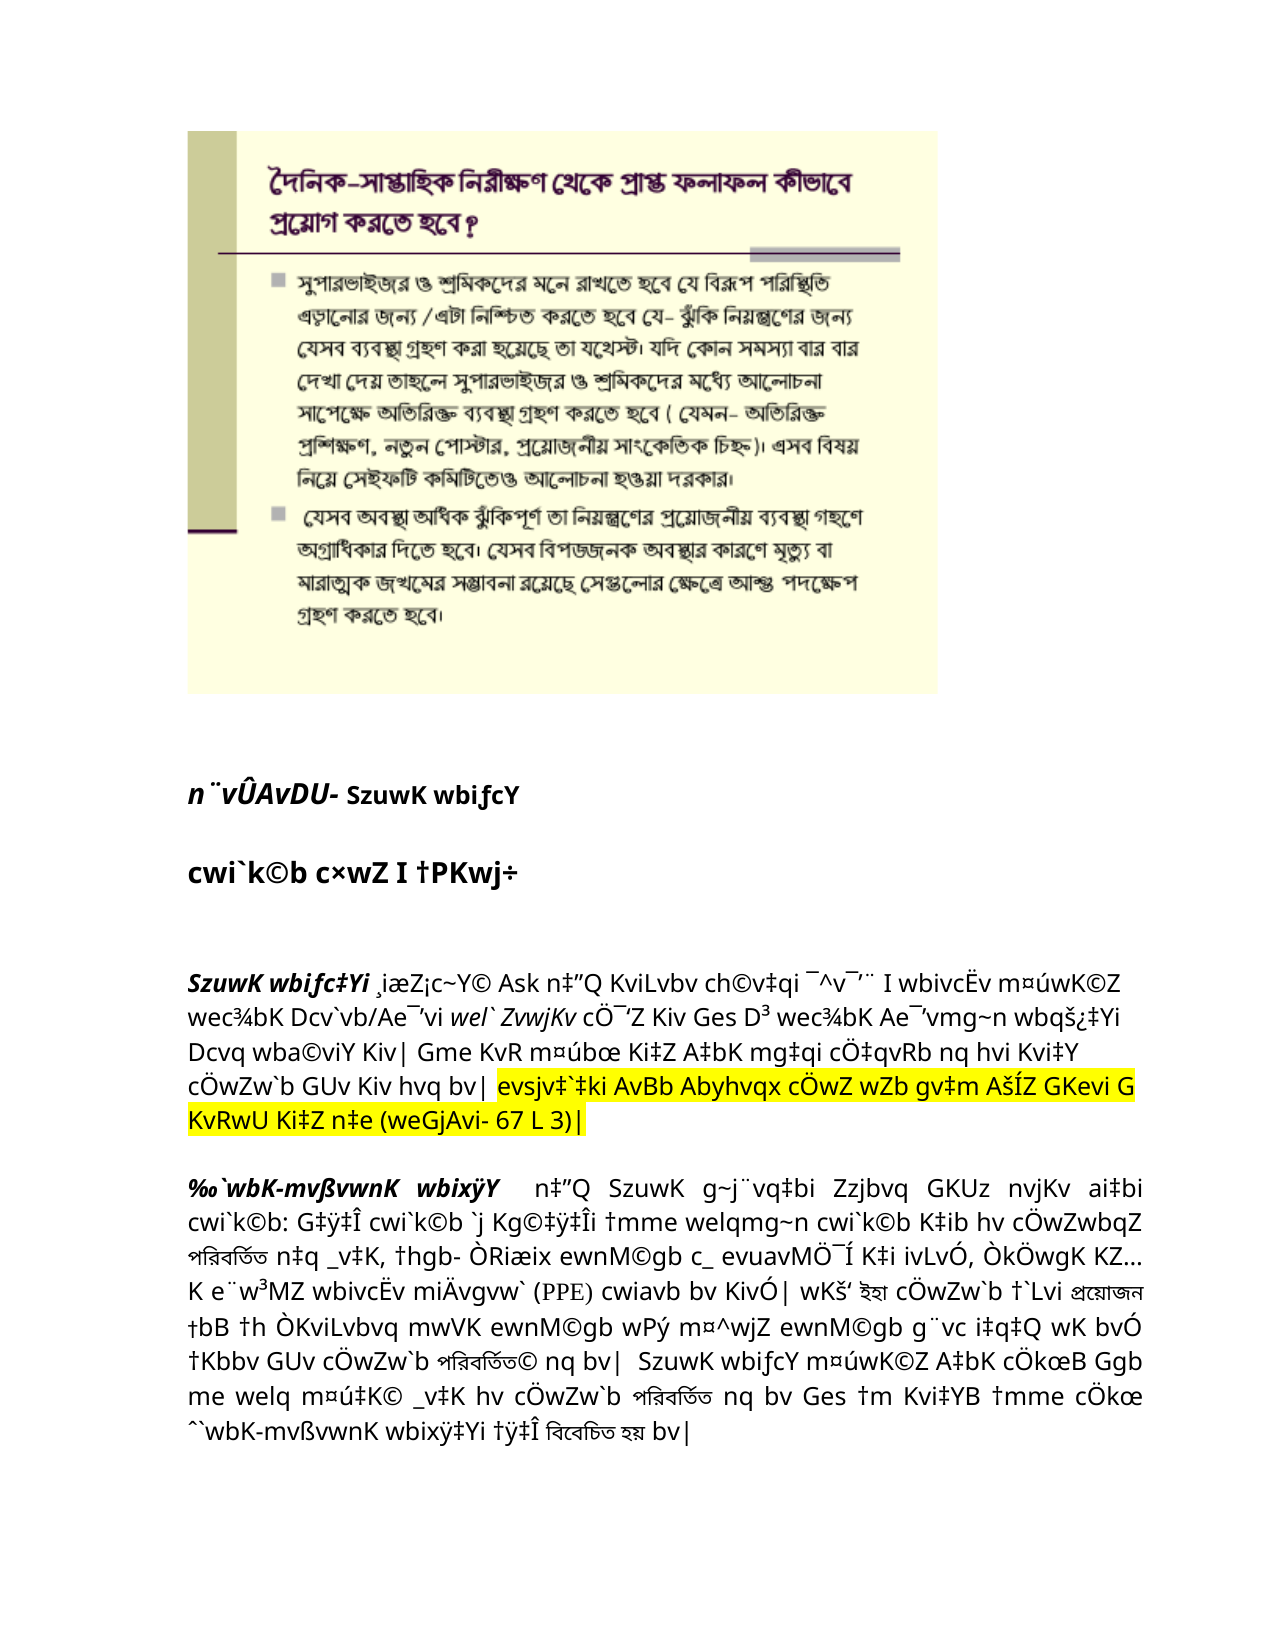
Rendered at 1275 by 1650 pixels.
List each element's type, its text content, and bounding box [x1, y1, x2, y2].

picture [187, 131, 938, 694]
text ‰`wbK-mvßvwnK wbixÿY n‡”Q SzuwK g~j¨vq‡bi Zzjbvq GKUz nvjKv ai‡bi cwi`k©b: G‡ÿ‡Î cwi`k©b `j Kg©‡ÿ‡Îi †mme welqmg~n cwi`k©b K‡ib hv cÖwZwbqZ পরিবর্তিত n‡q _v‡K, †hgb- ÒRiæix ewnM©gb c_ evuavMÖ¯Í K‡i ivLvÓ, ÒkÖwgK KZ…K e¨w³MZ wbivcËv miÄvgvw` (PPE) cwiavb bv KivÓ| wKš‘ ইহা cÖwZw`b †`Lvi প্রয়োজন †bB †h ÒKviLvbvq mwVK ewnM©gb wPý m¤^wjZ ewnM©gb g¨vc i‡q‡Q wK bvÓ †Kbbv GUv cÖwZw`b পরিবর্তিত© nq bv| SzuwK wbiƒcY m¤úwK©Z A‡bK cÖkœB Ggb me welq m¤ú‡K© _v‡K hv cÖwZw`b পরিবর্তিত nq bv Ges †m Kvi‡YB †mme cÖkœ ˆ`wbK-mvßvwnK wbixÿ‡Yi †ÿ‡Î বিবেচিত হয় bv| [187, 1170, 1144, 1449]
text SzuwK wbiƒc‡Yi ¸iæZ¡c~Y© Ask n‡”Q KviLvbv ch©v‡qi ¯^v¯’¨ I wbivcËv m¤úwK©Z wec¾bK Dcv`vb/Ae¯’vi wel` ZvwjKv cÖ¯‘Z Kiv Ges D³ wec¾bK Ae¯’vmg~n wbqš¿‡Yi Dcvq wba©viY Kiv| Gme KvR m¤úbœ Ki‡Z A‡bK mg‡qi cÖ‡qvRb nq hvi Kvi‡Y cÖwZw`b GUv Kiv hvq bv| evsjv‡`‡ki AvBb Abyhvqx cÖwZ wZb gv‡m AšÍZ GKevi G KvRwU Ki‡Z n‡e (weGjAvi- 67 L 3)| [187, 966, 1144, 1136]
text cwi`k©b c×wZ I †PKwj÷ [187, 853, 1144, 892]
text n¨vÛAvDU- SzuwK wbiƒcY [187, 773, 1144, 813]
